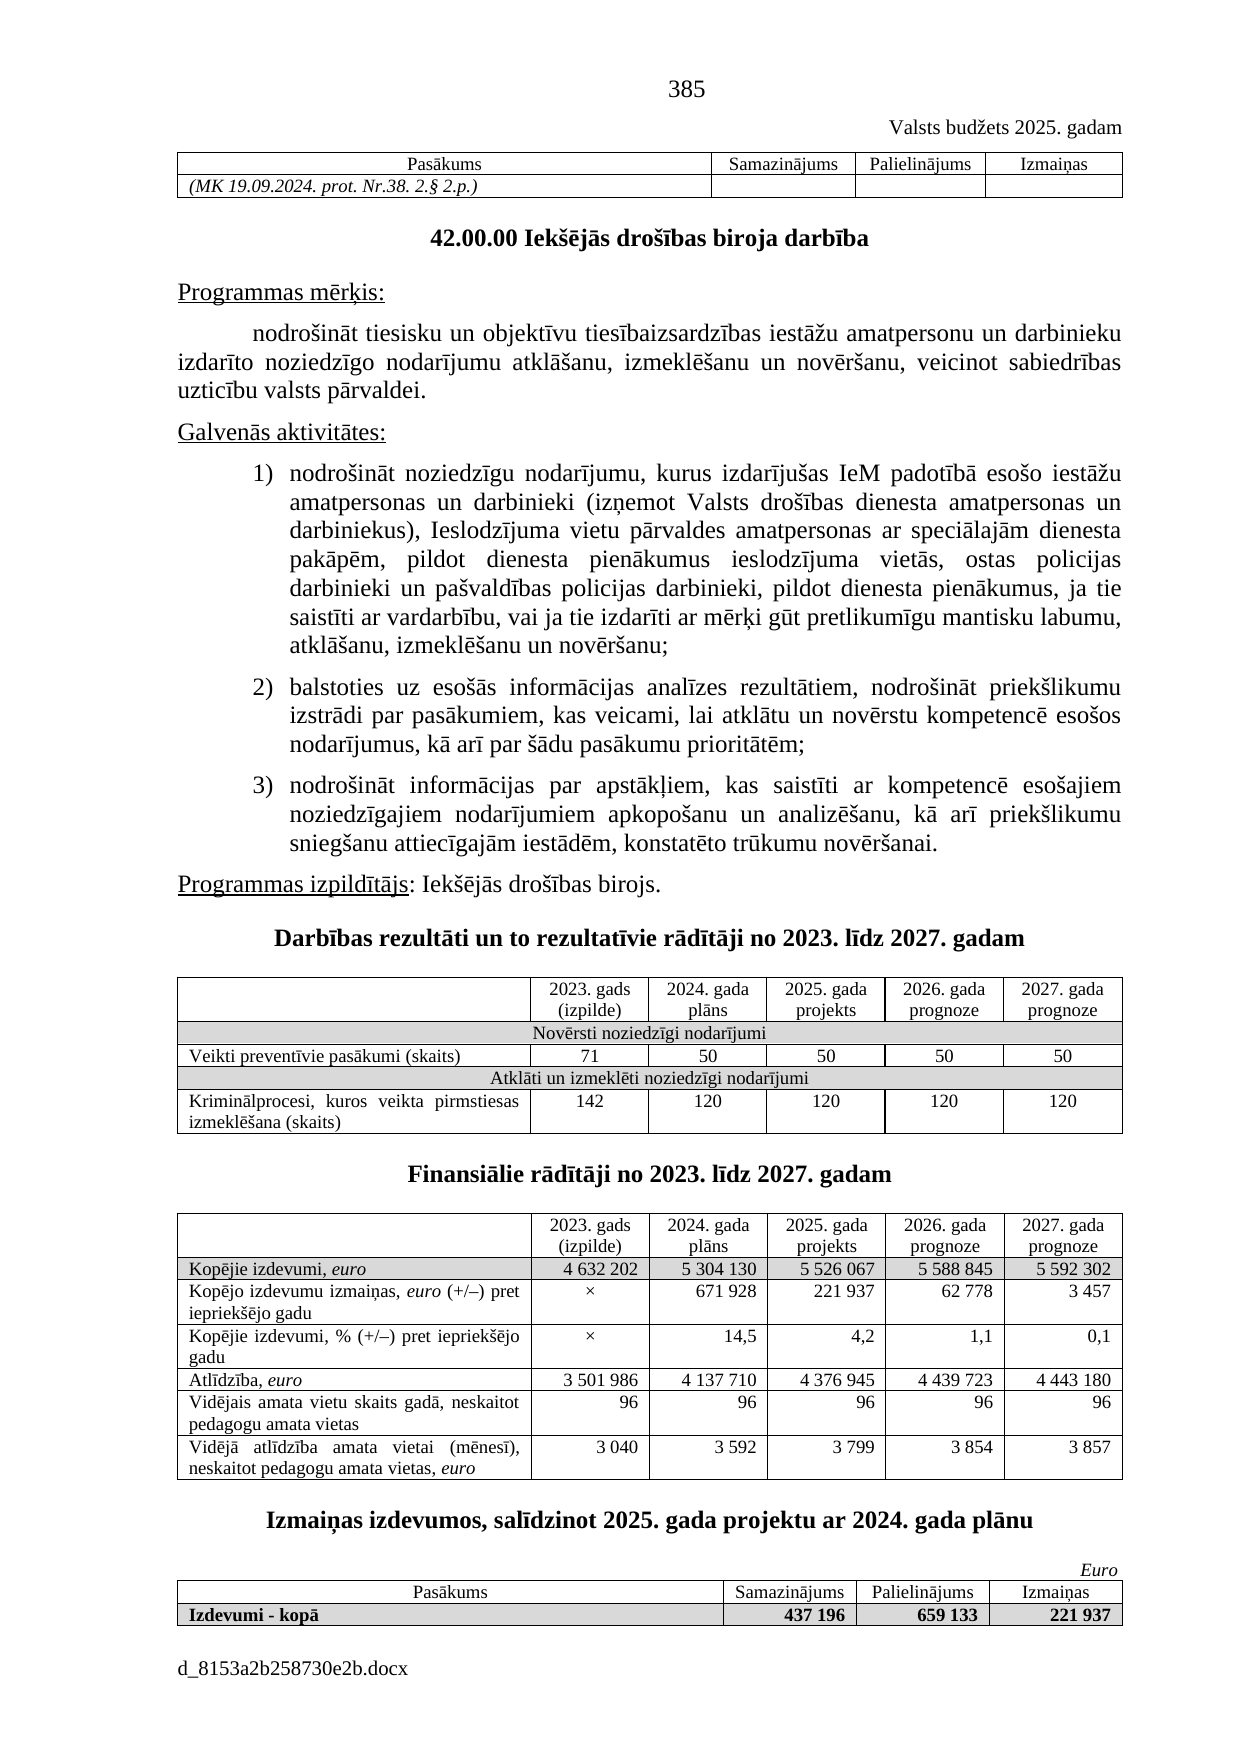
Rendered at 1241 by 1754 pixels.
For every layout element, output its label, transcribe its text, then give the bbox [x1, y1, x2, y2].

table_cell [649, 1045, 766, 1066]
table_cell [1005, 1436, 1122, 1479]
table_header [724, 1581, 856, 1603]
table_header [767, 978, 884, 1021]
text Programmas izpildītājs: Iekšējās drošības birojs. [177, 869, 1122, 898]
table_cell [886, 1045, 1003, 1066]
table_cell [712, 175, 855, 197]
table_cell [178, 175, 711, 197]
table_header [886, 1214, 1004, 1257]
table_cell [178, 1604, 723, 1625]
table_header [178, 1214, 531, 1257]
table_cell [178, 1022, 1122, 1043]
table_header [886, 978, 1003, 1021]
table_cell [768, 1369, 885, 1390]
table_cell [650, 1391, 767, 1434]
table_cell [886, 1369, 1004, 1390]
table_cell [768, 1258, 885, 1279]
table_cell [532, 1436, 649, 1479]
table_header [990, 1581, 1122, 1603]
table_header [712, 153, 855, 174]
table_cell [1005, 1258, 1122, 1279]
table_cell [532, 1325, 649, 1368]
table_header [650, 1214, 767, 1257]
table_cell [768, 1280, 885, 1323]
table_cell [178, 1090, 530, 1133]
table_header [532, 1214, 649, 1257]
list nodrošināt noziedzīgu nodarījumu, kurus izdarījušas IeM padotībā esošo iestāžu amatpersonas un darbinieki (izņemot Valsts drošības dienesta amatpersonas un darbiniekus), Ieslodzījuma vietu pārvaldes amatpersonas ar speciālajām dienesta pakāpēm, pildot dienesta pienākumus ieslodzījuma vietās, ostas policijas darbinieki un pašvaldības policijas darbinieki, pildot dienesta pienākumus, ja tie saistīti ar vardarbību, vai ja tie izdarīti ar mērķi gūt pretlikumīgu mantisku labumu, atklāšanu, izmeklēšanu un novēršanu; [252, 458, 1122, 659]
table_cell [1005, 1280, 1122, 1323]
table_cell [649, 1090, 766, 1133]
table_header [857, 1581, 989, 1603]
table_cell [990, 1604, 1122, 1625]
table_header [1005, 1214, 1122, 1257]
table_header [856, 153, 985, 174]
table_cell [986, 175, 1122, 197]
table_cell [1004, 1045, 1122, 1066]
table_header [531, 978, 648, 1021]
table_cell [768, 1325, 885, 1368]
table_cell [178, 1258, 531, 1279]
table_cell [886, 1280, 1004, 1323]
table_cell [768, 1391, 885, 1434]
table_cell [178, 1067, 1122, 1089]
text Izmaiņas izdevumos, salīdzinot 2025. gada projektu ar 2024. gada plānu [177, 1505, 1122, 1533]
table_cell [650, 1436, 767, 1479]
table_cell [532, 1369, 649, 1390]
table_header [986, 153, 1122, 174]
text Finansiālie rādītāji no 2023. līdz 2027. gadam [177, 1159, 1122, 1188]
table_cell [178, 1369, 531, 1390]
list Programmas mērķis: [177, 277, 1122, 305]
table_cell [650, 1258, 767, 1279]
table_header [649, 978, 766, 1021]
text 42.00.00 Iekšējās drošības biroja darbība [177, 223, 1122, 252]
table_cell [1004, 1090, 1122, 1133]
list nodrošināt tiesisku un objektīvu tiesībaizsardzības iestāžu amatpersonu un darbinieku izdarīto noziedzīgo nodarījumu atklāšanu, izmeklēšanu un novēršanu, veicinot sabiedrības uzticību valsts pārvaldei. [177, 318, 1122, 404]
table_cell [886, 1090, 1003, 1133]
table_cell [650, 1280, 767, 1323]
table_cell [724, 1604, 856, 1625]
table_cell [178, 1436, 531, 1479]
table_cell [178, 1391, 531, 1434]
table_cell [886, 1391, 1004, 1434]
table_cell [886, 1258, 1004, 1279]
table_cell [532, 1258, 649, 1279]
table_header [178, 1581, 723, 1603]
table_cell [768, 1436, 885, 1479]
list balstoties uz esošās informācijas analīzes rezultātiem, nodrošināt priekšlikumu izstrādi par pasākumiem, kas veicami, lai atklātu un novērstu kompetencē esošos nodarījumus, kā arī par šādu pasākumu prioritātēm; [252, 672, 1122, 758]
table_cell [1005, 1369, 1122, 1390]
text Darbības rezultāti un to rezultatīvie rādītāji no 2023. līdz 2027. gadam [177, 923, 1122, 952]
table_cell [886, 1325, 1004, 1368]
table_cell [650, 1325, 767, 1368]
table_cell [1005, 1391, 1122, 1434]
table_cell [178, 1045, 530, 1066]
text Euro [1002, 1558, 1122, 1580]
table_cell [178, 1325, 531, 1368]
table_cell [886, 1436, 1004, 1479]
text Galvenās aktivitātes: [177, 417, 1122, 445]
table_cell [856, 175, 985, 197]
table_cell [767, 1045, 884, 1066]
list nodrošināt informācijas par apstākļiem, kas saistīti ar kompetencē esošajiem noziedzīgajiem nodarījumiem apkopošanu un analizēšanu, kā arī priekšlikumu sniegšanu attiecīgajām iestādēm, konstatēto trūkumu novēršanai. [252, 770, 1122, 857]
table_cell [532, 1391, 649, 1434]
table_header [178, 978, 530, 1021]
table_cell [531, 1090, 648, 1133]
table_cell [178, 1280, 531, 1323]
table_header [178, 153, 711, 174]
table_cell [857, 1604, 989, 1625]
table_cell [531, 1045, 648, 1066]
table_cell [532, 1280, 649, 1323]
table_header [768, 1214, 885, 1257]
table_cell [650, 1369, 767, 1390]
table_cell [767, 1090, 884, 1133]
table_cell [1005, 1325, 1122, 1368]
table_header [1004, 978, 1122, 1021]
